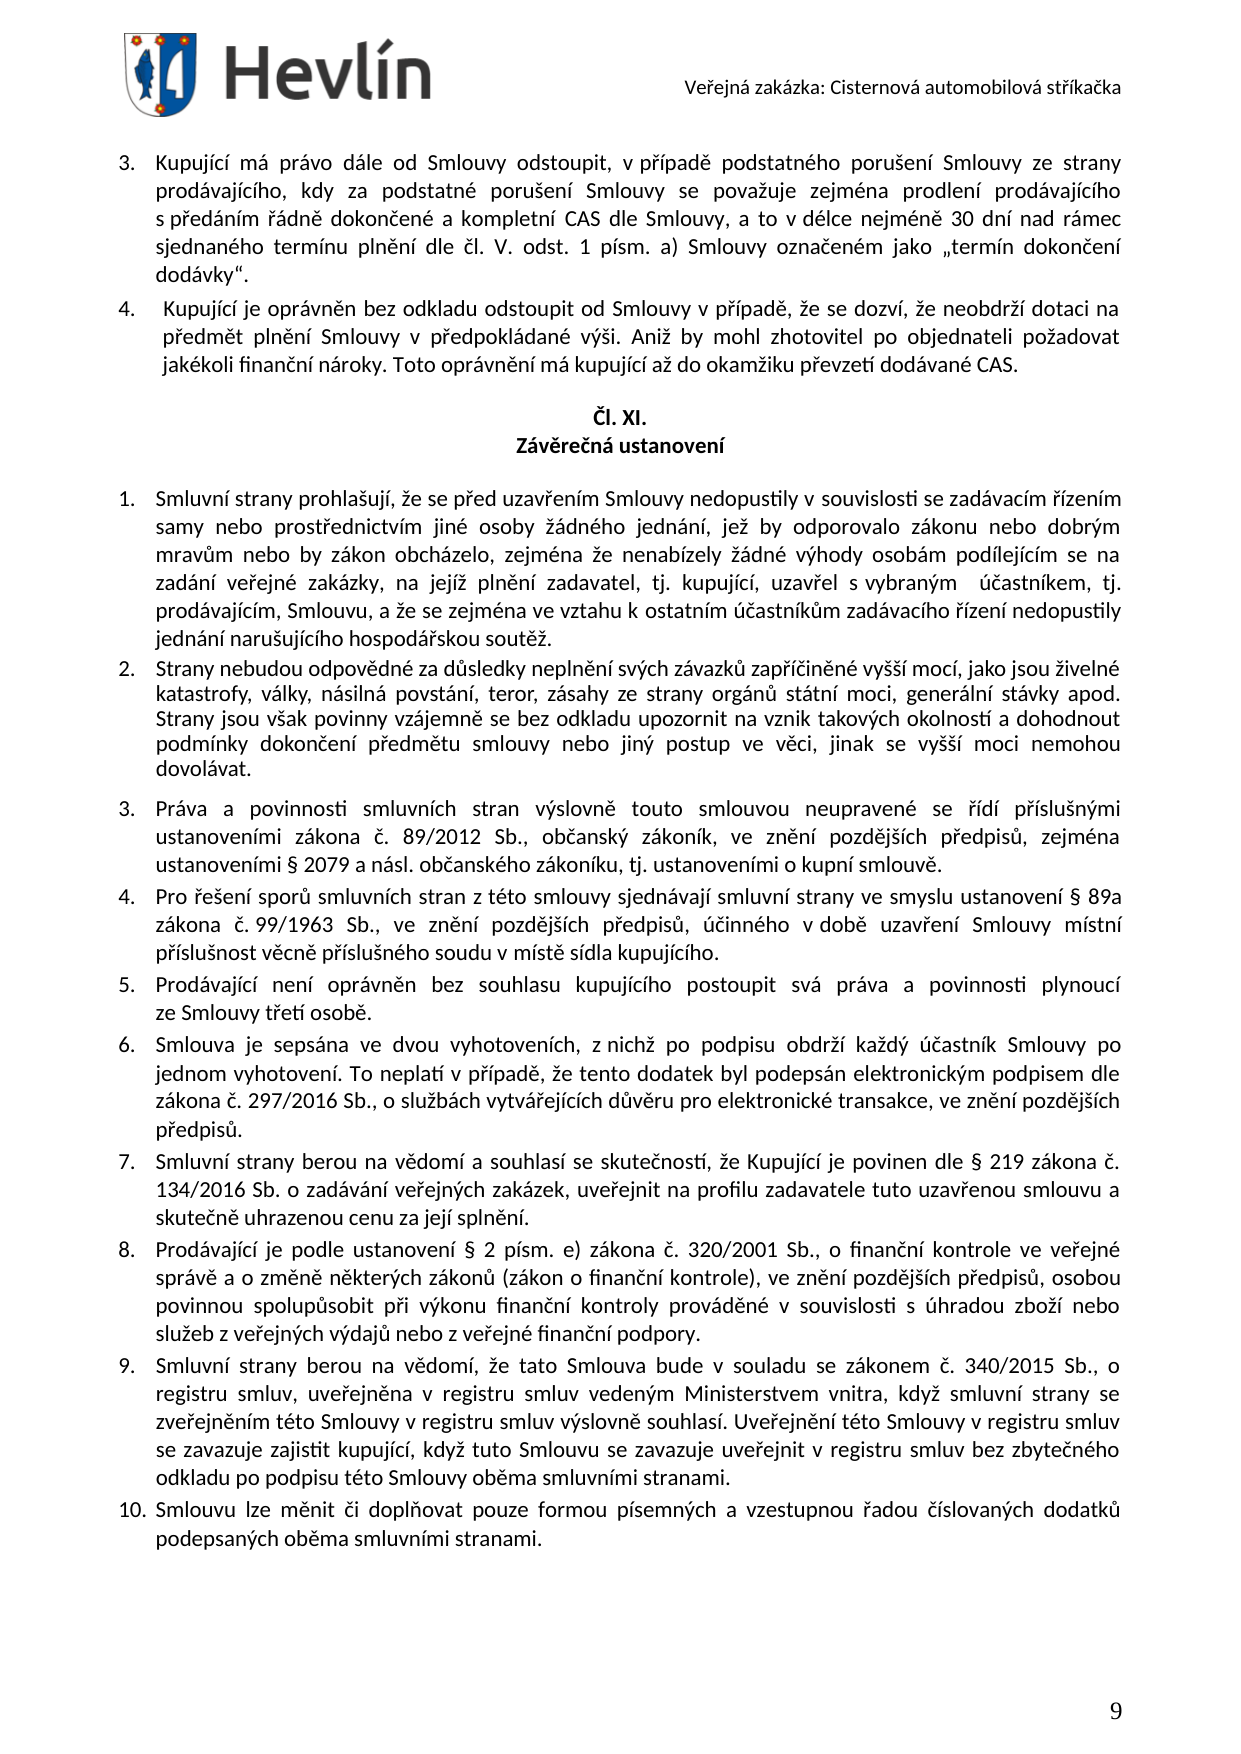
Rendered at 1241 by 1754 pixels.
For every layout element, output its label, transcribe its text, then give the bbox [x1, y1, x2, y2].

list Prodávající není oprávněn bez souhlasu kupujícího postoupit svá práva a povinnosti plynoucí ze Smlouvy třetí osobě. [118, 970, 1122, 1026]
list Prodávající je podle ustanovení § 2 písm. e) zákona č. 320/2001 Sb., o finanční kontrole ve veřejné správě a o změně některých zákonů (zákon o finanční kontrole), ve znění pozdějších předpisů, osobou povinnou spolupůsobit při výkonu finanční kontroly prováděné v souvislosti s úhradou zboží nebo služeb z veřejných výdajů nebo z veřejné finanční podpory. [118, 1235, 1122, 1347]
list Smlouvu lze měnit či doplňovat pouze formou písemných a vzestupnou řadou číslovaných dodatků podepsaných oběma smluvními stranami. [118, 1496, 1122, 1552]
list Smluvní strany berou na vědomí a souhlasí se skutečností, že Kupující je povinen dle § 219 zákona č. 134/2016 Sb. o zadávání veřejných zakázek, uveřejnit na profilu zadavatele tuto uzavřenou smlouvu a skutečně uhrazenou cenu za její splnění. [118, 1147, 1122, 1231]
text 4. Kupující je oprávněn bez odkladu odstoupit od Smlouvy v případě, že se dozví, že neobdrží dotaci na předmět plnění Smlouvy v předpokládané výši. Aniž by mohl zhotovitel po objednateli požadovat jakékoli finanční nároky. Toto oprávnění má kupující až do okamžiku převzetí dodávané CAS. [118, 294, 1122, 378]
list Kupující má právo dále od Smlouvy odstoupit, v případě podstatného porušení Smlouvy ze strany prodávajícího, kdy za podstatné porušení Smlouvy se považuje zejména prodlení prodávajícího s předáním řádně dokončené a kompletní CAS dle Smlouvy, a to v délce nejméně 30 dní nad rámec sjednaného termínu plnění dle čl. V. odst. 1 písm. a) Smlouvy označeném jako „termín dokončení dodávky“. [118, 148, 1122, 288]
picture [118, 29, 444, 122]
list Smluvní strany prohlašují, že se před uzavřením Smlouvy nedopustily v souvislosti se zadávacím řízením samy nebo prostřednictvím jiné osoby žádného jednání, jež by odporovalo zákonu nebo dobrým mravům nebo by zákon obcházelo, zejména že nenabízely žádné výhody osobám podílejícím se na zadání veřejné zakázky, na jejíž plnění zadavatel, tj. kupující, uzavřel s vybraným účastníkem, tj. prodávajícím, Smlouvu, a že se zejména ve vztahu k ostatním účastníkům zadávacího řízení nedopustily jednání narušujícího hospodářskou soutěž. [118, 484, 1122, 652]
list Práva a povinnosti smluvních stran výslovně touto smlouvou neupravené se řídí příslušnými ustanoveními zákona č. 89/2012 Sb., občanský zákoník, ve znění pozdějších předpisů, zejména ustanoveními § 2079 a násl. občanského zákoníku, tj. ustanoveními o kupní smlouvě. [118, 794, 1122, 878]
list Smlouva je sepsána ve dvou vyhotoveních, z nichž po podpisu obdrží každý účastník Smlouvy po jednom vyhotovení. To neplatí v případě, že tento dodatek byl podepsán elektronickým podpisem dle zákona č. 297/2016 Sb., o službách vytvářejících důvěru pro elektronické transakce, ve znění pozdějších předpisů. [118, 1031, 1122, 1143]
list Strany nebudou odpovědné za důsledky neplnění svých závazků zapříčiněné vyšší mocí, jako jsou živelné katastrofy, války, násilná povstání, teror, zásahy ze strany orgánů státní moci, generální stávky apod. Strany jsou však povinny vzájemně se bez odkladu upozornit na vznik takových okolností a dohodnout podmínky dokončení předmětu smlouvy nebo jiný postup ve věci, jinak se vyšší moci nemohou dovolávat. [118, 656, 1122, 781]
list Pro řešení sporů smluvních stran z této smlouvy sjednávají smluvní strany ve smyslu ustanovení § 89a zákona č. 99/1963 Sb., ve znění pozdějších předpisů, účinného v době uzavření Smlouvy místní příslušnost věcně příslušného soudu v místě sídla kupujícího. [118, 882, 1122, 966]
subtitle Čl. XI. Závěrečná ustanovení [118, 403, 1122, 459]
list Smluvní strany berou na vědomí, že tato Smlouva bude v souladu se zákonem č. 340/2015 Sb., o registru smluv, uveřejněna v registru smluv vedeným Ministerstvem vnitra, když smluvní strany se zveřejněním této Smlouvy v registru smluv výslovně souhlasí. Uveřejnění této Smlouvy v registru smluv se zavazuje zajistit kupující, když tuto Smlouvu se zavazuje uveřejnit v registru smluv bez zbytečného odkladu po podpisu této Smlouvy oběma smluvními stranami. [118, 1351, 1122, 1491]
